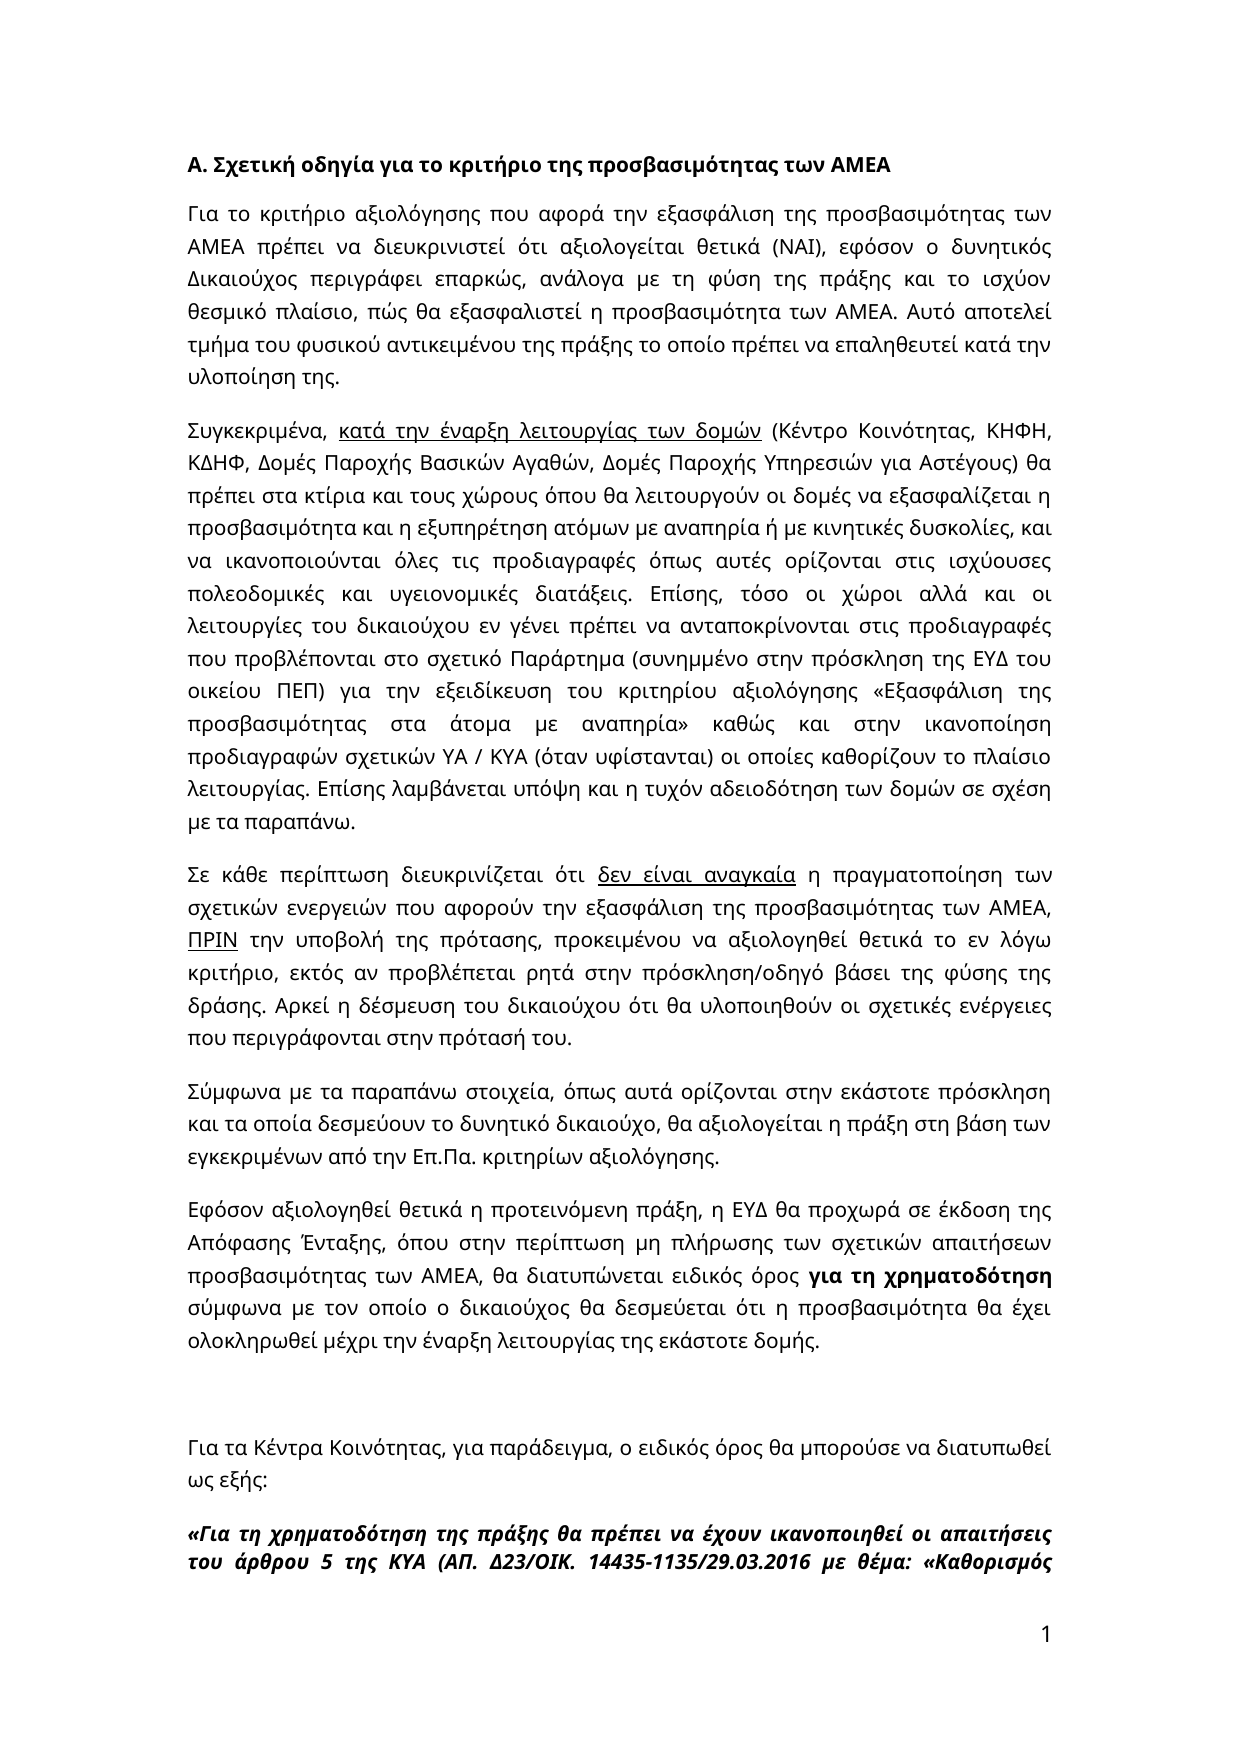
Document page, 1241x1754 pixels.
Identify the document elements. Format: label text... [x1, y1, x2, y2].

text Για τα Κέντρα Κοινότητας, για παράδειγμα, ο ειδικός όρος θα μπορούσε να διατυπωθεί ως εξής: [187, 1433, 1053, 1494]
text Εφόσον αξιολογηθεί θετικά η προτεινόμενη πράξη, η ΕΥΔ θα προχωρά σε έκδοση της Απόφασης Ένταξης, όπου στην περίπτωση μη πλήρωσης των σχετικών απαιτήσεων προσβασιμότητας των ΑΜΕΑ, θα διατυπώνεται ειδικός όρος για τη χρηματοδότηση σύμφωνα με τον οποίο ο δικαιούχος θα δεσμεύεται ότι η προσβασιμότητα θα έχει ολοκληρωθεί μέχρι την έναρξη λειτουργίας της εκάστοτε δομής. [187, 1196, 1053, 1354]
text Α. Σχετική οδηγία για το κριτήριο της προσβασιμότητας των ΑΜΕΑ [187, 150, 1053, 178]
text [187, 1519, 1053, 1576]
text Συγκεκριμένα, κατά την έναρξη λειτουργίας των δομών (Κέντρο Κοινότητας, ΚΗΦΗ, ΚΔΗΦ, Δομές Παροχής Βασικών Αγαθών, Δομές Παροχής Υπηρεσιών για Αστέγους) θα πρέπει στα κτίρια και τους χώρους όπου θα λειτουργούν οι δομές να εξασφαλίζεται η προσβασιμότητα και η εξυπηρέτηση ατόμων με αναπηρία ή με κινητικές δυσκολίες, και να ικανοποιούνται όλες τις προδιαγραφές όπως αυτές ορίζονται στις ισχύουσες πολεοδομικές και υγειονομικές διατάξεις. Επίσης, τόσο οι χώροι αλλά και οι λειτουργίες του δικαιούχου εν γένει πρέπει να ανταποκρίνονται στις προδιαγραφές που προβλέπονται στο σχετικό Παράρτημα (συνημμένο στην πρόσκληση της ΕΥΔ του οικείου ΠΕΠ) για την εξειδίκευση του κριτηρίου αξιολόγησης «Εξασφάλιση της προσβασιμότητας στα άτομα με αναπηρία» καθώς και στην ικανοποίηση προδιαγραφών σχετικών ΥΑ / ΚΥΑ (όταν υφίστανται) οι οποίες καθορίζουν το πλαίσιο λειτουργίας. Επίσης λαμβάνεται υπόψη και η τυχόν αδειοδότηση των δομών σε σχέση με τα παραπάνω. [187, 416, 1053, 835]
text Σε κάθε περίπτωση διευκρινίζεται ότι δεν είναι αναγκαία η πραγματοποίηση των σχετικών ενεργειών που αφορούν την εξασφάλιση της προσβασιμότητας των ΑΜΕΑ, ΠΡΙΝ την υποβολή της πρότασης, προκειμένου να αξιολογηθεί θετικά το εν λόγω κριτήριο, εκτός αν προβλέπεται ρητά στην πρόσκληση/οδηγό βάσει της φύσης της δράσης. Αρκεί η δέσμευση του δικαιούχου ότι θα υλοποιηθούν οι σχετικές ενέργειες που περιγράφονται στην πρότασή του. [187, 860, 1053, 1052]
text Σύμφωνα με τα παραπάνω στοιχεία, όπως αυτά ορίζονται στην εκάστοτε πρόσκληση και τα οποία δεσμεύουν το δυνητικό δικαιούχο, θα αξιολογείται η πράξη στη βάση των εγκεκριμένων από την Επ.Πα. κριτηρίων αξιολόγησης. [187, 1077, 1053, 1171]
text Για το κριτήριο αξιολόγησης που αφορά την εξασφάλιση της προσβασιμότητας των ΑΜΕΑ πρέπει να διευκρινιστεί ότι αξιολογείται θετικά (ΝΑΙ), εφόσον ο δυνητικός Δικαιούχος περιγράφει επαρκώς, ανάλογα με τη φύση της πράξης και το ισχύον θεσμικό πλαίσιο, πώς θα εξασφαλιστεί η προσβασιμότητα των ΑΜΕΑ. Αυτό αποτελεί τμήμα του φυσικού αντικειμένου της πράξης το οποίο πρέπει να επαληθευτεί κατά την υλοποίηση της. [187, 199, 1053, 391]
